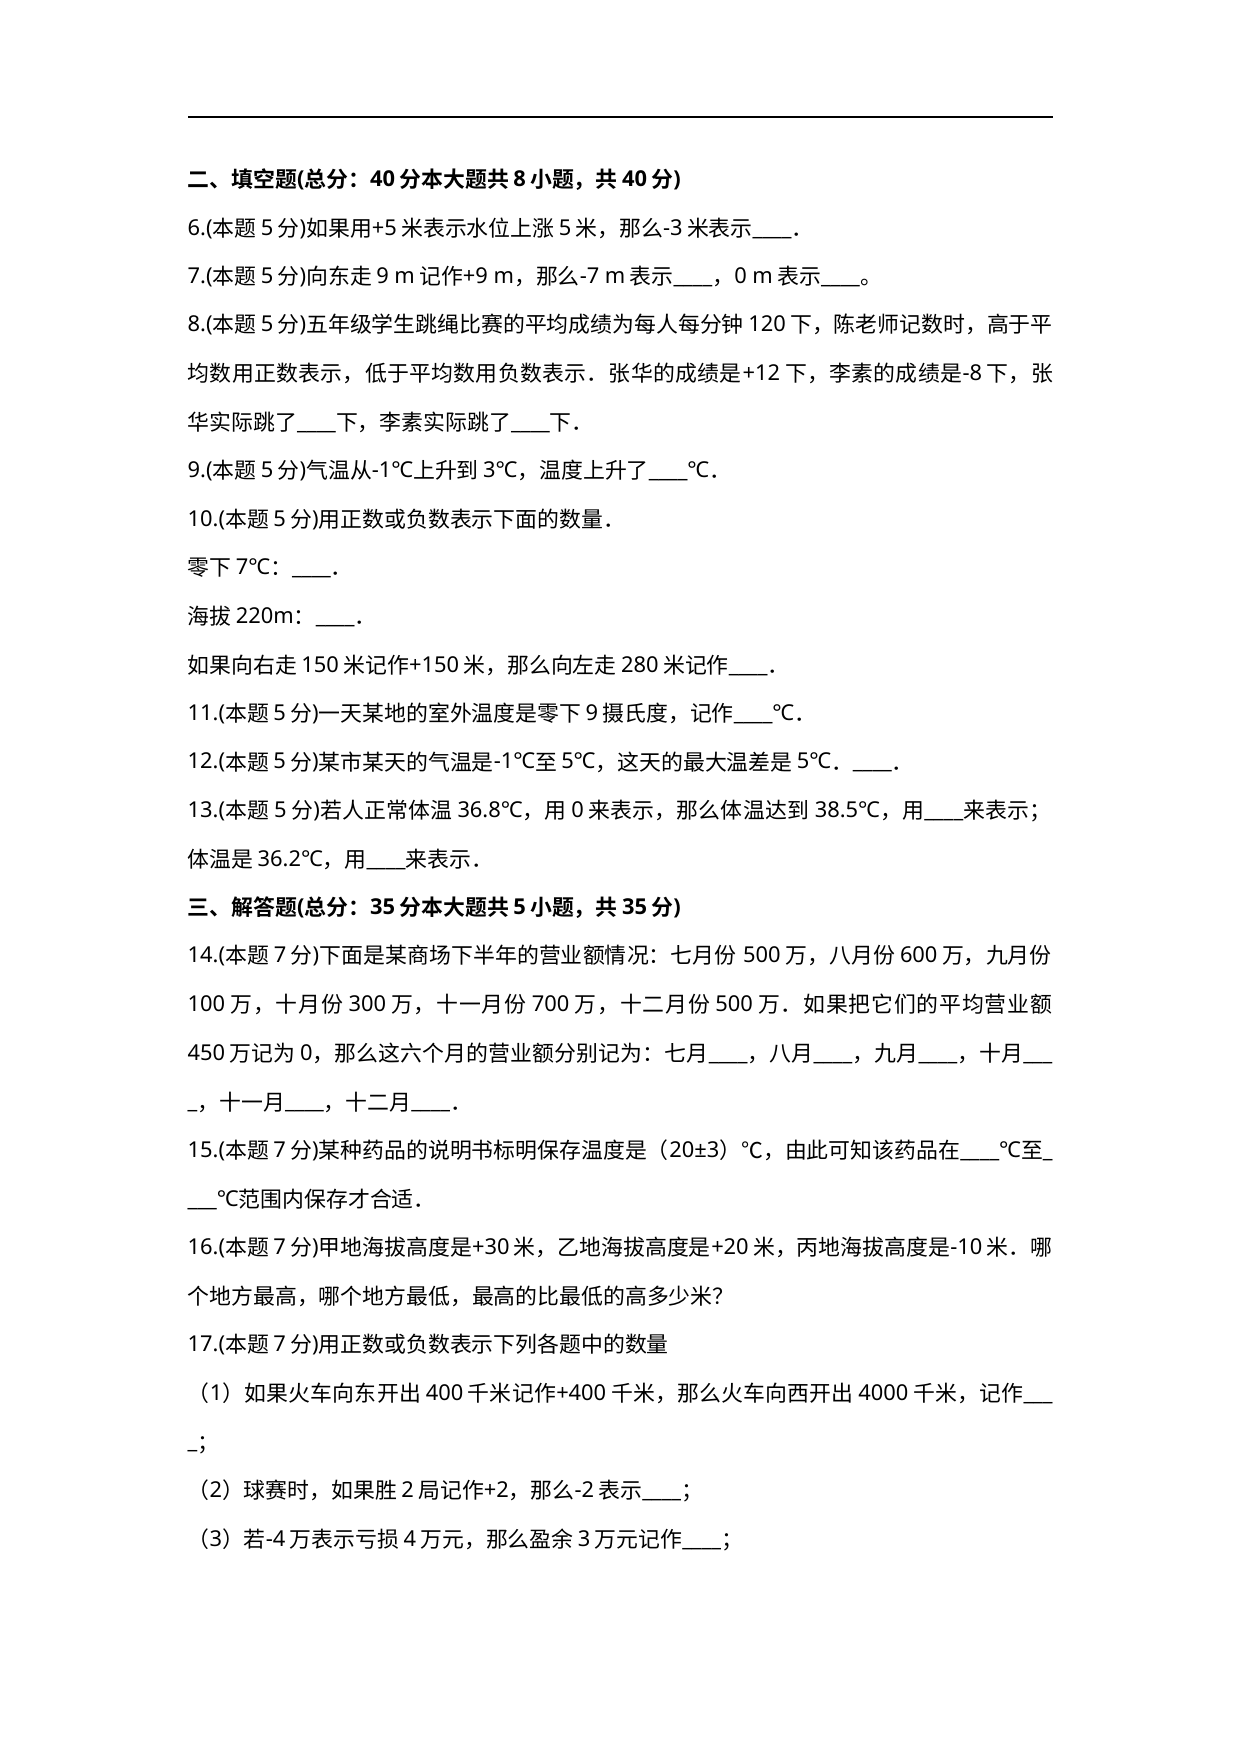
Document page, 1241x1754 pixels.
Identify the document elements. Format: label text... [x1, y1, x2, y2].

text 8.(本题5分)五年级学生跳绳比赛的平均成绩为每人每分钟120下，陈老师记数时，高于平均数用正数表示，低于平均数用负数表示．张华的成绩是+12下，李素的成绩是-8下，张华实际跳了____下，李素实际跳了____下． [187, 307, 1053, 437]
text 6.(本题5分)如果用+5米表示水位上涨5米，那么-3米表示____． [187, 210, 1053, 243]
text 16.(本题7分)甲地海拔高度是+30米，乙地海拔高度是+20米，丙地海拔高度是-10米．哪个地方最高，哪个地方最低，最高的比最低的高多少米？ [187, 1229, 1053, 1311]
text 7.(本题5分)向东走9 m记作+9 m，那么-7 m表示____，0 m表示____。 [187, 259, 1053, 291]
text 12.(本题5分)某市某天的气温是-1℃至5℃，这天的最大温差是5℃．____． [187, 744, 1053, 777]
text 10.(本题5分)用正数或负数表示下面的数量． 零下7℃：____． 海拔220m：____． 如果向右走150米记作+150米，那么向左走280米记作____． [187, 501, 1053, 680]
text 14.(本题7分)下面是某商场下半年的营业额情况：七月份500万，八月份600万，九月份100万，十月份300万，十一月份700万，十二月份500万．如果把它们的平均营业额450万记为0，那么这六个月的营业额分别记为：七月____，八月____，九月____，十月____，十一月____，十二月____． [187, 938, 1053, 1117]
text 三、解答题(总分：35分本大题共5小题，共35分) [187, 889, 1053, 922]
text 11.(本题5分)一天某地的室外温度是零下9摄氏度，记作____℃． [187, 696, 1053, 728]
text 二、填空题(总分：40分本大题共8小题，共40分) [187, 162, 1053, 194]
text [187, 1327, 1053, 1554]
text 13.(本题5分)若人正常体温36.8℃，用0来表示，那么体温达到38.5℃，用____来表示；体温是36.2℃，用____来表示． [187, 792, 1053, 874]
text 15.(本题7分)某种药品的说明书标明保存温度是（20±3）℃，由此可知该药品在____℃至____℃范围内保存才合适． [187, 1132, 1053, 1214]
text 9.(本题5分)气温从-1℃上升到3℃，温度上升了____℃． [187, 453, 1053, 485]
